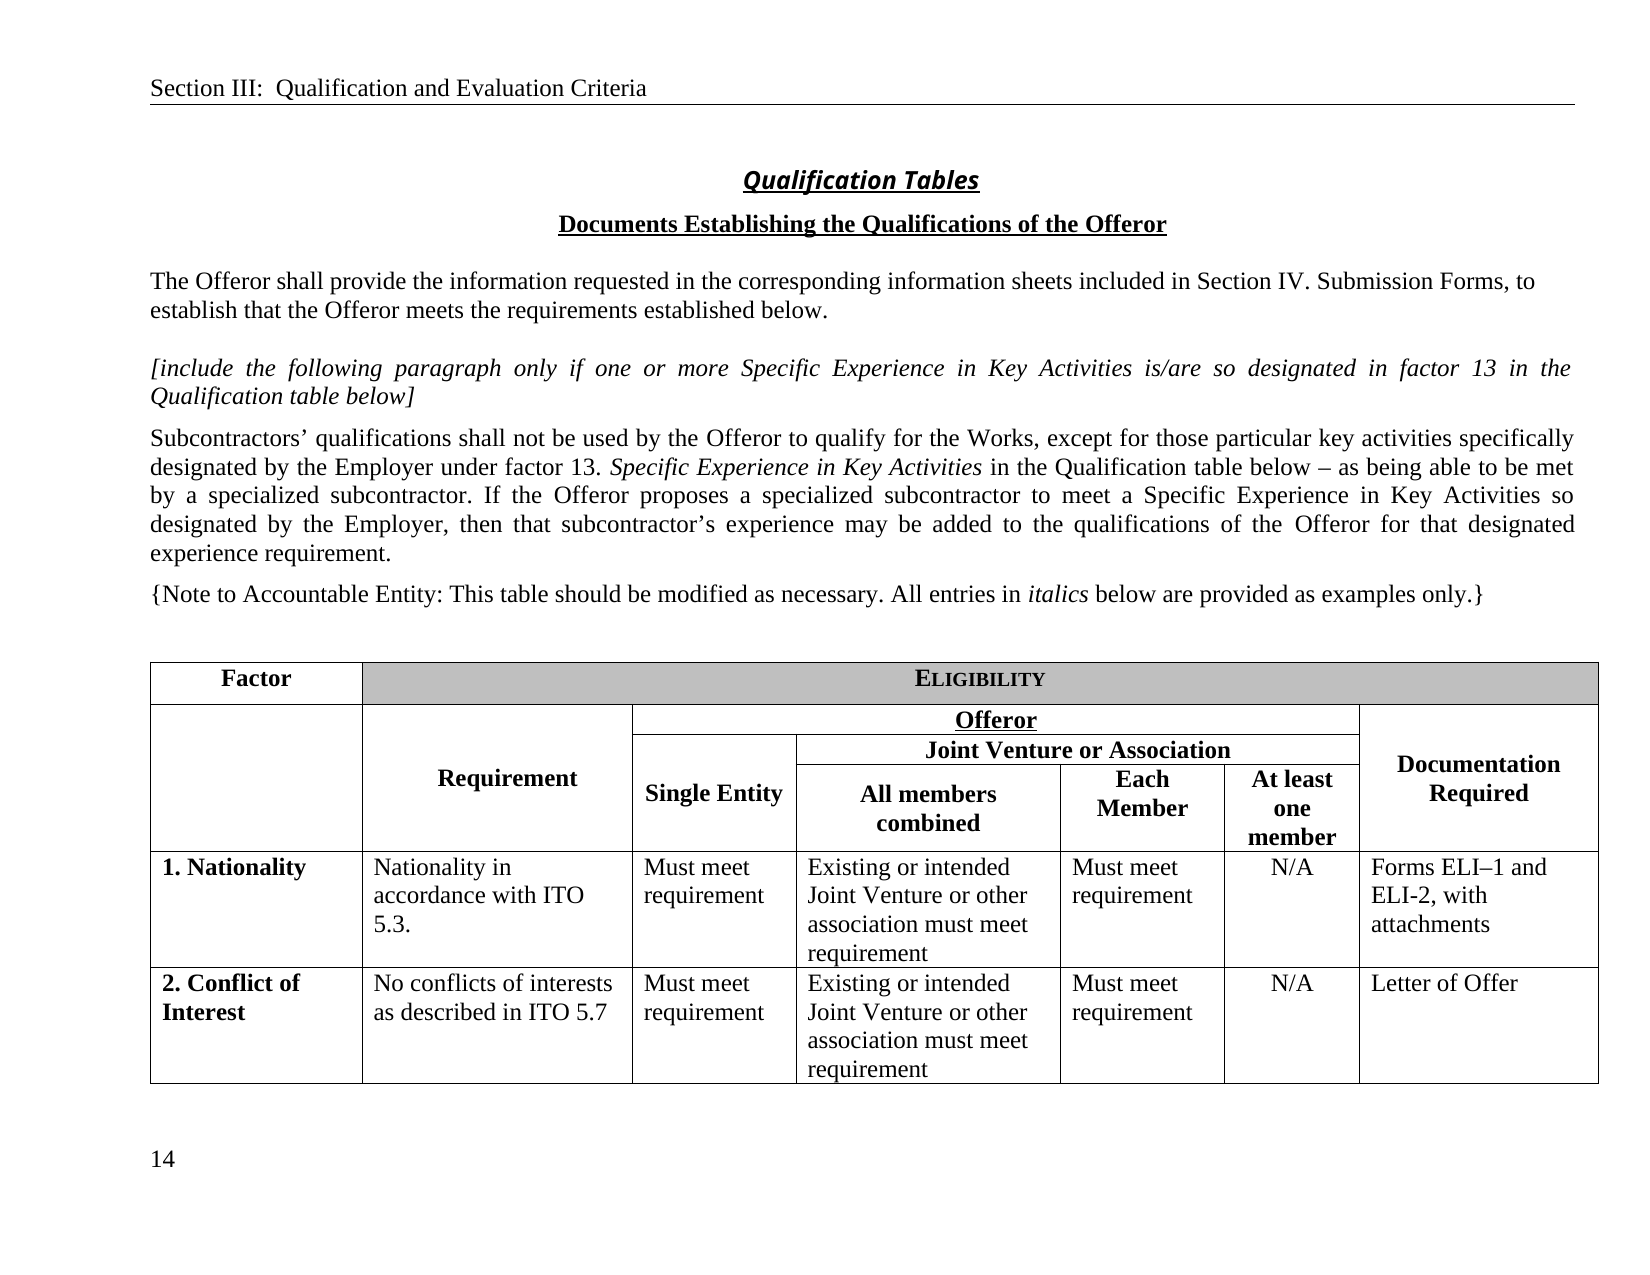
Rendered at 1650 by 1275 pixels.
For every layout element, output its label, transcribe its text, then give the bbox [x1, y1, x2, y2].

table_cell N/A [1225, 852, 1359, 967]
table_cell Letter of Offer [1360, 968, 1598, 1083]
text {Note to Accountable Entity: This table should be modified as necessary. All entries in italics below are provided as examples only.} [150, 579, 1575, 608]
table_cell Each Member [1061, 765, 1224, 851]
table_cell N/A [1225, 968, 1359, 1083]
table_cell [797, 968, 1060, 1083]
table_cell 2. Conflict of Interest [151, 968, 362, 1083]
table_cell Offeror [633, 705, 1359, 734]
table_cell Nationality in accordance with ITO 5.3. [363, 852, 632, 967]
table_cell Requirement [363, 705, 632, 851]
table_cell 1. Nationality [151, 852, 362, 967]
table_cell Must meet requirement [633, 852, 796, 967]
table_cell [151, 705, 362, 851]
text Subcontractors’ qualifications shall not be used by the Offeror to qualify for the Works, except for those particular key activities specifically designated by the Employer under factor 13. Specific Experience in Key Activities in the Qualification table below – as being able to be met by a specialized subcontractor. If the Offeror proposes a specialized subcontractor to meet a Specific Experience in Key Activities so designated by the Employer, then that subcontractor’s experience may be added to the qualifications of the Offeror for that designated experience requirement. [150, 423, 1575, 567]
subtitle Qualification Tables [150, 162, 1575, 197]
text [include the following paragraph only if one or more Specific Experience in Key Activities is/are so designated in factor 13 in the Qualification table below] [150, 353, 1575, 410]
table_cell At least one member [1225, 765, 1359, 851]
table_header Eligibility [363, 663, 1598, 704]
table_cell Must meet requirement [1061, 968, 1224, 1083]
table_cell Existing or intended Joint Venture or other association must meet requirement [797, 852, 1060, 967]
table_cell Single Entity [633, 735, 796, 851]
table_cell Must meet requirement [633, 968, 796, 1083]
text Documents Establishing the Qualifications of the Offeror [150, 209, 1575, 238]
table_cell Documentation Required [1360, 705, 1598, 851]
table_cell Forms ELI–1 and ELI-2, with attachments [1360, 852, 1598, 967]
table_cell All members combined [797, 765, 1060, 851]
table_cell Must meet requirement [1061, 852, 1224, 967]
table_cell No conflicts of interests as described in ITO 5.7 [363, 968, 632, 1083]
table_cell Joint Venture or Association [797, 735, 1359, 763]
table_header Factor [151, 663, 362, 704]
text The Offeror shall provide the information requested in the corresponding information sheets included in Section IV. Submission Forms, to establish that the Offeror meets the requirements established below. [150, 267, 1575, 324]
